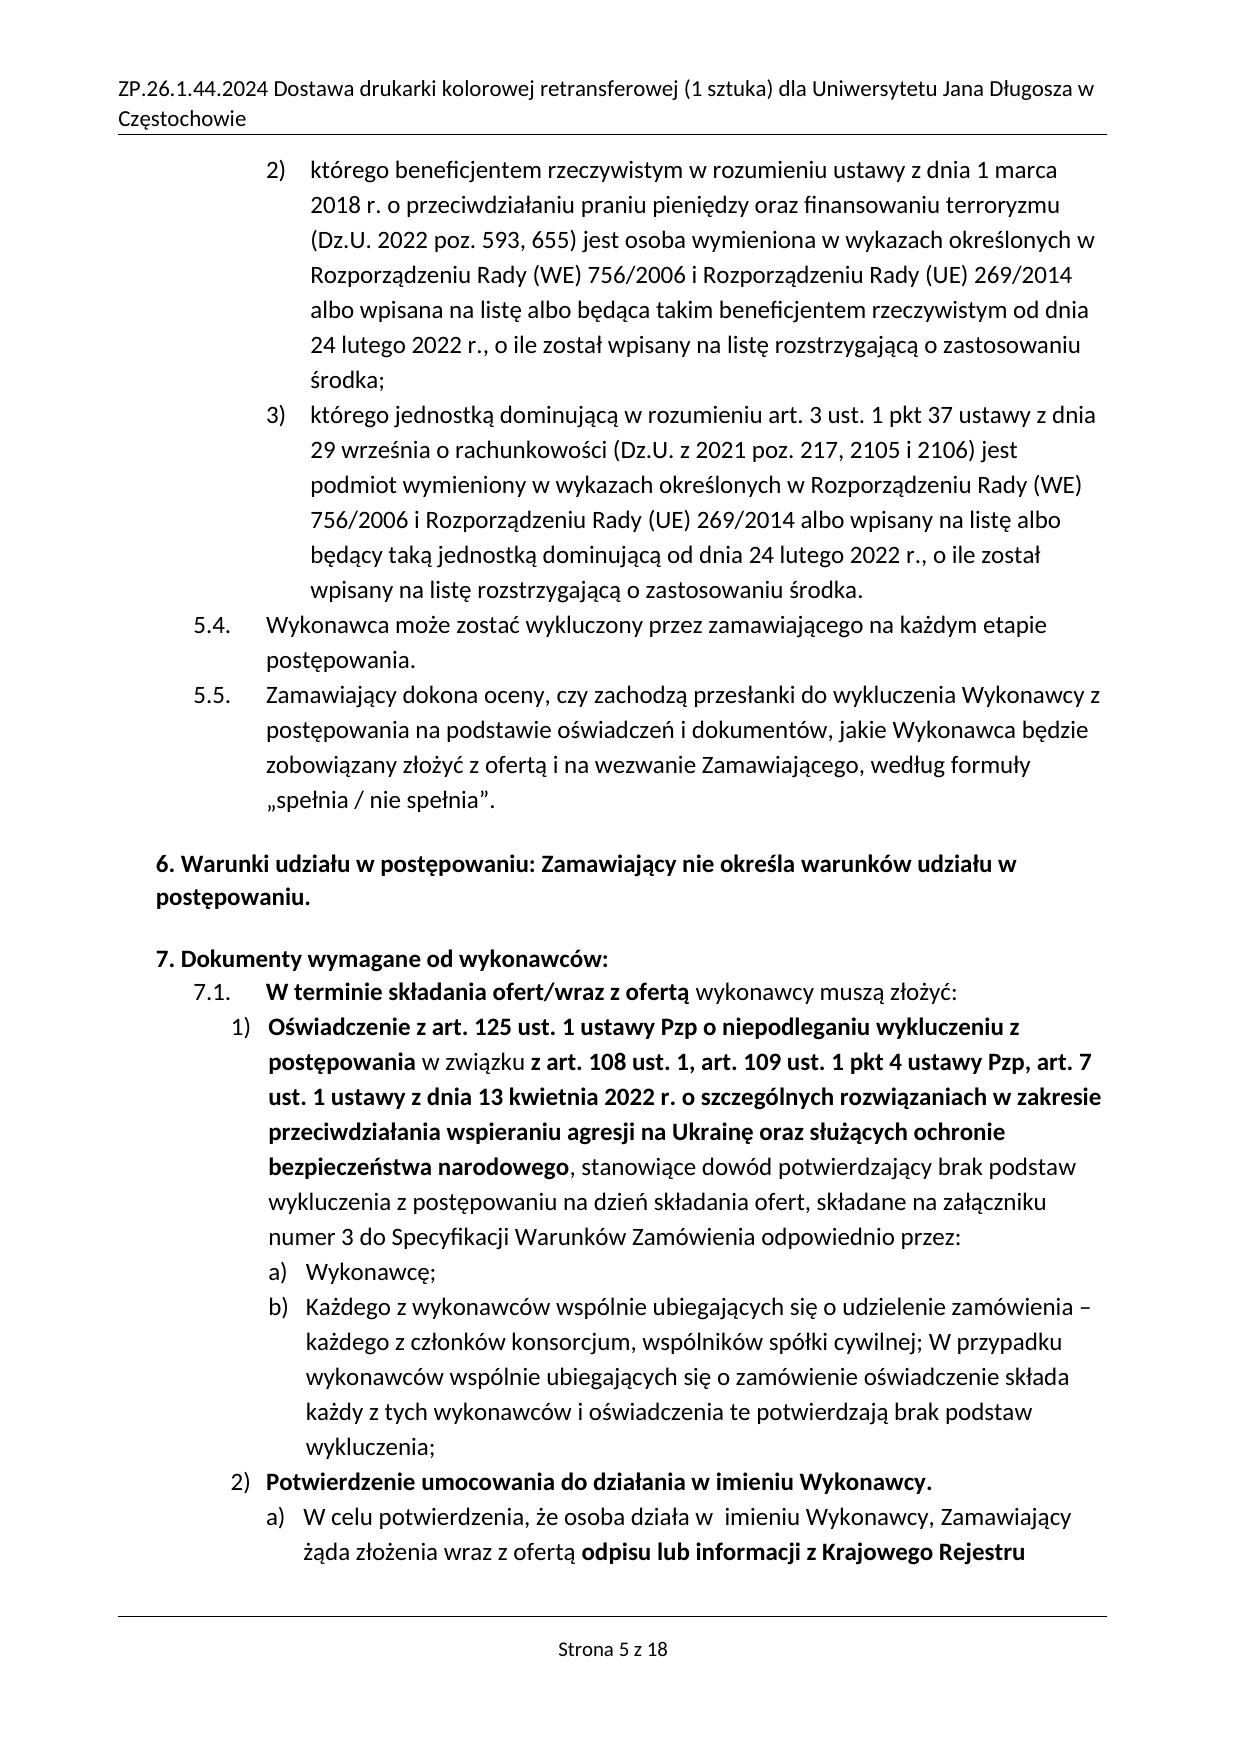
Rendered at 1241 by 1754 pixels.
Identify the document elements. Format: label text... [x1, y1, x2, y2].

list Wykonawca może zostać wykluczony przez zamawiającego na każdym etapie postępowania. [193, 609, 1107, 674]
list Potwierdzenie umocowania do działania w imieniu Wykonawcy. [230, 1466, 1107, 1496]
subtitle 7. Dokumenty wymagane od wykonawców: [156, 943, 1107, 973]
list którego jednostką dominującą w rozumieniu art. 3 ust. 1 pkt 37 ustawy z dnia 29 września o rachunkowości (Dz.U. z 2021 poz. 217, 2105 i 2106) jest podmiot wymieniony w wykazach określonych w Rozporządzeniu Rady (WE) 756/2006 i Rozporządzeniu Rady (UE) 269/2014 albo wpisany na listę albo będący taką jednostką dominującą od dnia 24 lutego 2022 r., o ile został wpisany na listę rozstrzygającą o zastosowaniu środka. [266, 399, 1107, 604]
list Oświadczenie z art. 125 ust. 1 ustawy Pzp o niepodleganiu wykluczeniu z postępowania w związku z art. 108 ust. 1, art. 109 ust. 1 pkt 4 ustawy Pzp, art. 7 ust. 1 ustawy z dnia 13 kwietnia 2022 r. o szczególnych rozwiązaniach w zakresie przeciwdziałania wspieraniu agresji na Ukrainę oraz służących ochronie bezpieczeństwa narodowego, stanowiące dowód potwierdzający brak podstaw wykluczenia z postępowaniu na dzień składania ofert, składane na załączniku numer 3 do Specyfikacji Warunków Zamówienia odpowiednio przez: [231, 1011, 1107, 1251]
list Wykonawcę; [268, 1256, 1107, 1286]
list W terminie składania ofert/wraz z ofertą wykonawcy muszą złożyć: [193, 976, 1107, 1006]
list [266, 1501, 1107, 1566]
text 6. Warunki udziału w postępowaniu: Zamawiający nie określa warunków udziału w postępowaniu. [156, 848, 1107, 911]
list Każdego z wykonawców wspólnie ubiegających się o udzielenie zamówienia – każdego z członków konsorcjum, wspólników spółki cywilnej; W przypadku wykonawców wspólnie ubiegających się o zamówienie oświadczenie składa każdy z tych wykonawców i oświadczenia te potwierdzają brak podstaw wykluczenia; [268, 1291, 1107, 1461]
list Zamawiający dokona oceny, czy zachodzą przesłanki do wykluczenia Wykonawcy z postępowania na podstawie oświadczeń i dokumentów, jakie Wykonawca będzie zobowiązany złożyć z ofertą i na wezwanie Zamawiającego, według formuły „spełnia / nie spełnia”. [193, 679, 1107, 814]
list którego beneficjentem rzeczywistym w rozumieniu ustawy z dnia 1 marca 2018 r. o przeciwdziałaniu praniu pieniędzy oraz finansowaniu terroryzmu (Dz.U. 2022 poz. 593, 655) jest osoba wymieniona w wykazach określonych w Rozporządzeniu Rady (WE) 756/2006 i Rozporządzeniu Rady (UE) 269/2014 albo wpisana na listę albo będąca takim beneficjentem rzeczywistym od dnia 24 lutego 2022 r., o ile został wpisany na listę rozstrzygającą o zastosowaniu środka; [266, 154, 1107, 394]
